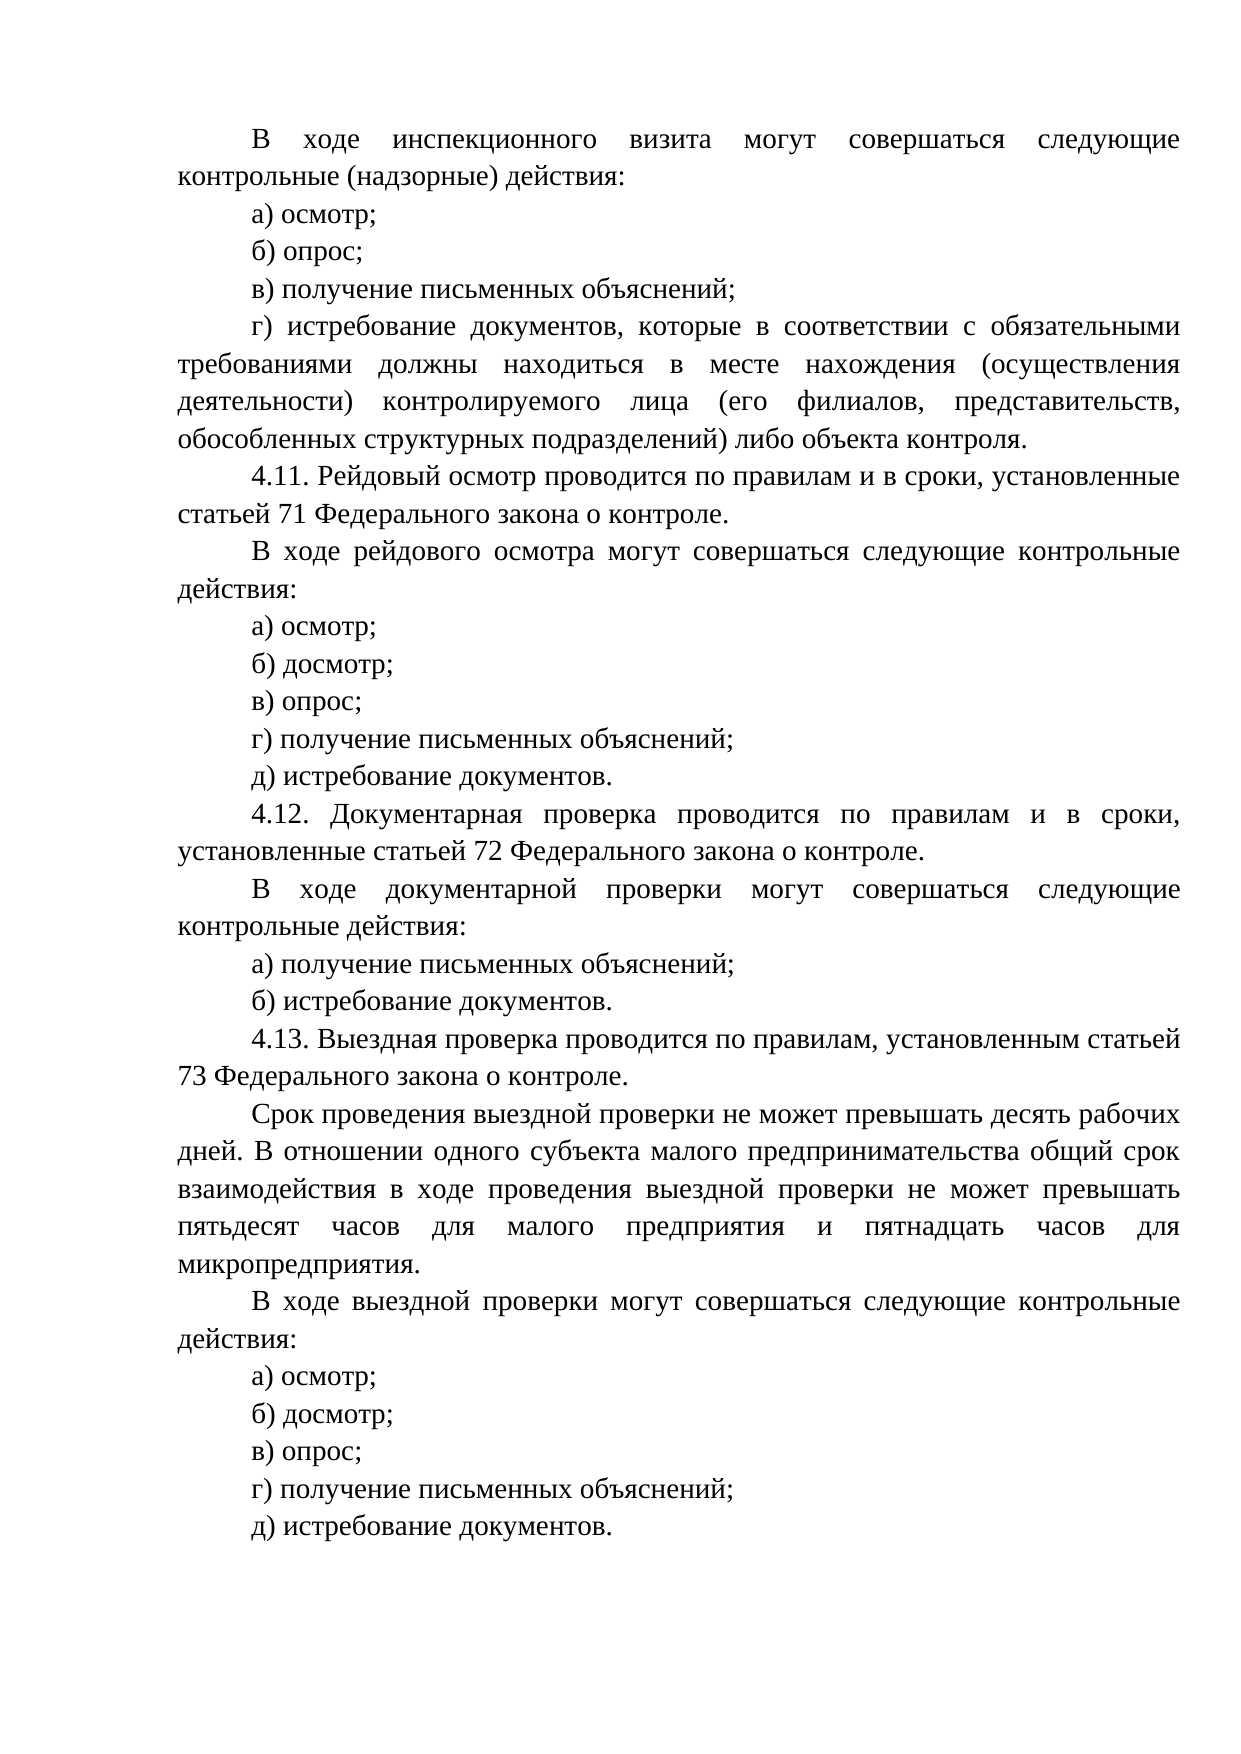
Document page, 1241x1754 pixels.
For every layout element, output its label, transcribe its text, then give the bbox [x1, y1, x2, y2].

text в) опрос; [177, 1431, 1181, 1468]
text г) получение письменных объяснений; [177, 1468, 1181, 1506]
text б) досмотр; [177, 643, 1181, 681]
text в) получение письменных объяснений; [177, 268, 1181, 306]
text а) осмотр; [177, 193, 1181, 231]
text 4.12. Документарная проверка проводится по правилам и в сроки, установленные статьей 72 Федерального закона о контроле. [177, 793, 1181, 868]
text б) истребование документов. [177, 981, 1181, 1018]
text Срок проведения выездной проверки не может превышать десять рабочих дней. В отношении одного субъекта малого предпринимательства общий срок взаимодействия в ходе проведения выездной проверки не может превышать пятьдесят часов для малого предприятия и пятнадцать часов для микропредприятия. [177, 1093, 1181, 1281]
text 4.13. Выездная проверка проводится по правилам, установленным статьей 73 Федерального закона о контроле. [177, 1018, 1181, 1093]
text В ходе документарной проверки могут совершаться следующие контрольные действия: [177, 868, 1181, 943]
text д) истребование документов. [177, 756, 1181, 793]
text а) получение письменных объяснений; [177, 943, 1181, 981]
text б) опрос; [177, 231, 1181, 268]
text В ходе выездной проверки могут совершаться следующие контрольные действия: [177, 1281, 1181, 1356]
text В ходе рейдового осмотра могут совершаться следующие контрольные действия: [177, 531, 1181, 606]
text г) получение письменных объяснений; [177, 718, 1181, 756]
text В ходе инспекционного визита могут совершаться следующие контрольные (надзорные) действия: [177, 118, 1181, 193]
text 4.11. Рейдовый осмотр проводится по правилам и в сроки, установленные статьей 71 Федерального закона о контроле. [177, 456, 1181, 531]
text в) опрос; [177, 681, 1181, 718]
text д) истребование документов. [177, 1506, 1181, 1543]
text б) досмотр; [177, 1393, 1181, 1431]
text г) истребование документов, которые в соответствии с обязательными требованиями должны находиться в месте нахождения (осуществления деятельности) контролируемого лица (его филиалов, представительств, обособленных структурных подразделений) либо объекта контроля. [177, 306, 1181, 456]
text а) осмотр; [177, 606, 1181, 643]
text а) осмотр; [177, 1356, 1181, 1393]
